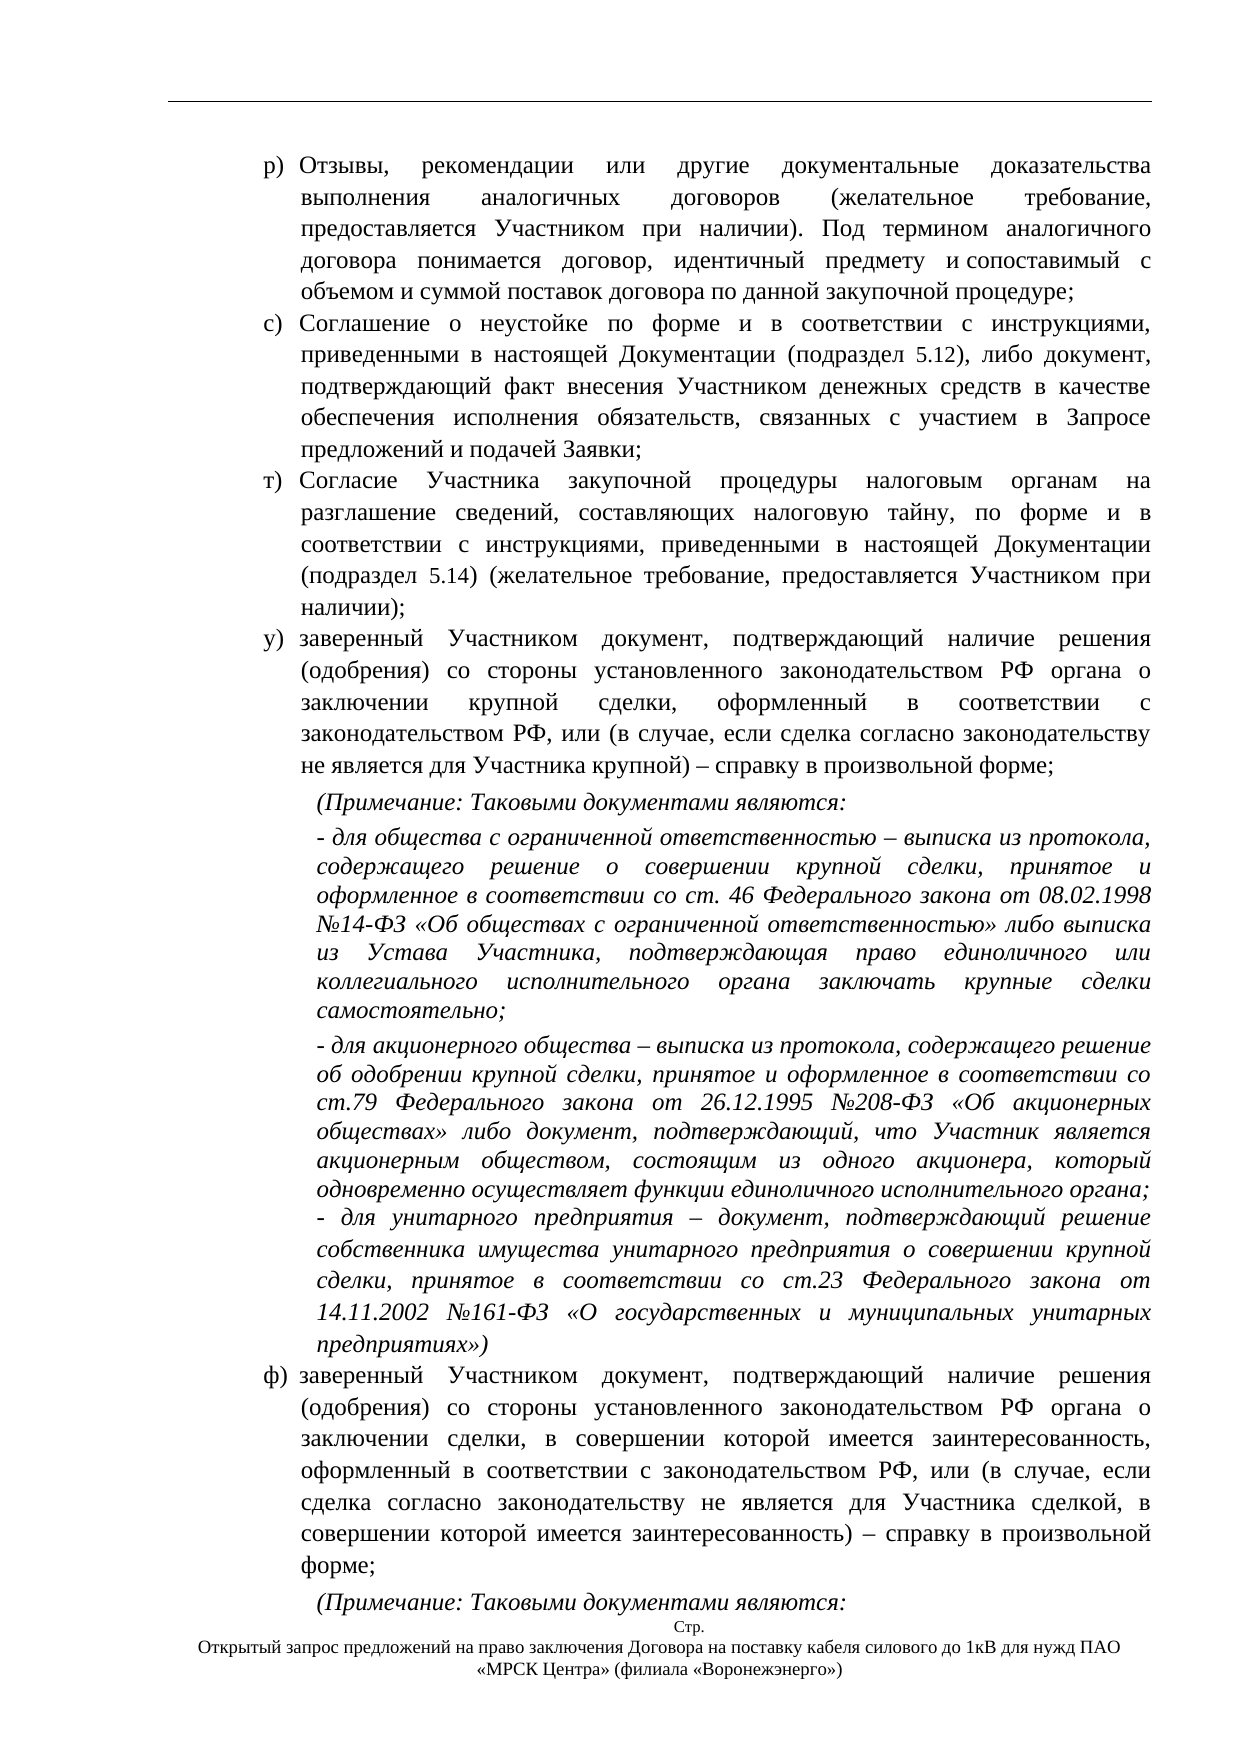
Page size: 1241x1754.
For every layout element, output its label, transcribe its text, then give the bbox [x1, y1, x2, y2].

list Отзывы, рекомендации или другие документальные доказательства выполнения аналогичных договоров (желательное требование, предоставляется Участником при наличии). Под термином аналогичного договора понимается договор, идентичный предмету и сопоставимый с объемом и суммой поставок договора по данной закупочной процедуре; [263, 150, 1152, 305]
list (Примечание: Таковыми документами являются: [316, 787, 1152, 816]
list - для акционерного общества – выписка из протокола, содержащего решение об одобрении крупной сделки, принятое и оформленное в соответствии со ст.79 Федерального закона от 26.12.1995 №208-ФЗ «Об акционерных обществах» либо документ, подтверждающий, что Участник является акционерным обществом, состоящим из одного акционера, который одновременно осуществляет функции единоличного исполнительного органа; [316, 1030, 1152, 1202]
list (Примечание: Таковыми документами являются: [316, 1587, 1152, 1616]
list Соглашение о неустойке по форме и в соответствии с инструкциями, приведенными в настоящей Документации (подраздел 5.12), либо документ, подтверждающий факт внесения Участником денежных средств в качестве обеспечения исполнения обязательств, связанных с участием в Запросе предложений и подачей Заявки; [263, 308, 1152, 463]
list Согласие Участника закупочной процедуры налоговым органам на разглашение сведений, составляющих налоговую тайну, по форме и в соответствии с инструкциями, приведенными в настоящей Документации (подраздел 5.14) (желательное требование, предоставляется Участником при наличии); [263, 466, 1152, 621]
list заверенный Участником документ, подтверждающий наличие решения (одобрения) со стороны установленного законодательством РФ органа о заключении сделки, в совершении которой имеется заинтересованность, оформленный в соответствии с законодательством РФ, или (в случае, если сделка согласно законодательству не является для Участника сделкой, в совершении которой имеется заинтересованность) – справку в произвольной форме; [263, 1360, 1152, 1578]
list заверенный Участником документ, подтверждающий наличие решения (одобрения) со стороны установленного законодательством РФ органа о заключении крупной сделки, оформленный в соответствии с законодательством РФ, или (в случае, если сделка согласно законодательству не является для Участника крупной) – справку в произвольной форме; [263, 623, 1152, 778]
list - для унитарного предприятия – документ, подтверждающий решение собственника имущества унитарного предприятия о совершении крупной сделки, принятое в соответствии со ст.23 Федерального закона от 14.11.2002 №161-ФЗ «О государственных и муниципальных унитарных предприятиях») [316, 1202, 1152, 1357]
list - для общества с ограниченной ответственностью – выписка из протокола, содержащего решение о совершении крупной сделки, принятое и оформленное в соответствии со ст. 46 Федерального закона от 08.02.1998 №14-ФЗ «Об обществах с ограниченной ответственностью» либо выписка из Устава Участника, подтверждающая право единоличного или коллегиального исполнительного органа заключать крупные сделки самостоятельно; [316, 822, 1152, 1024]
